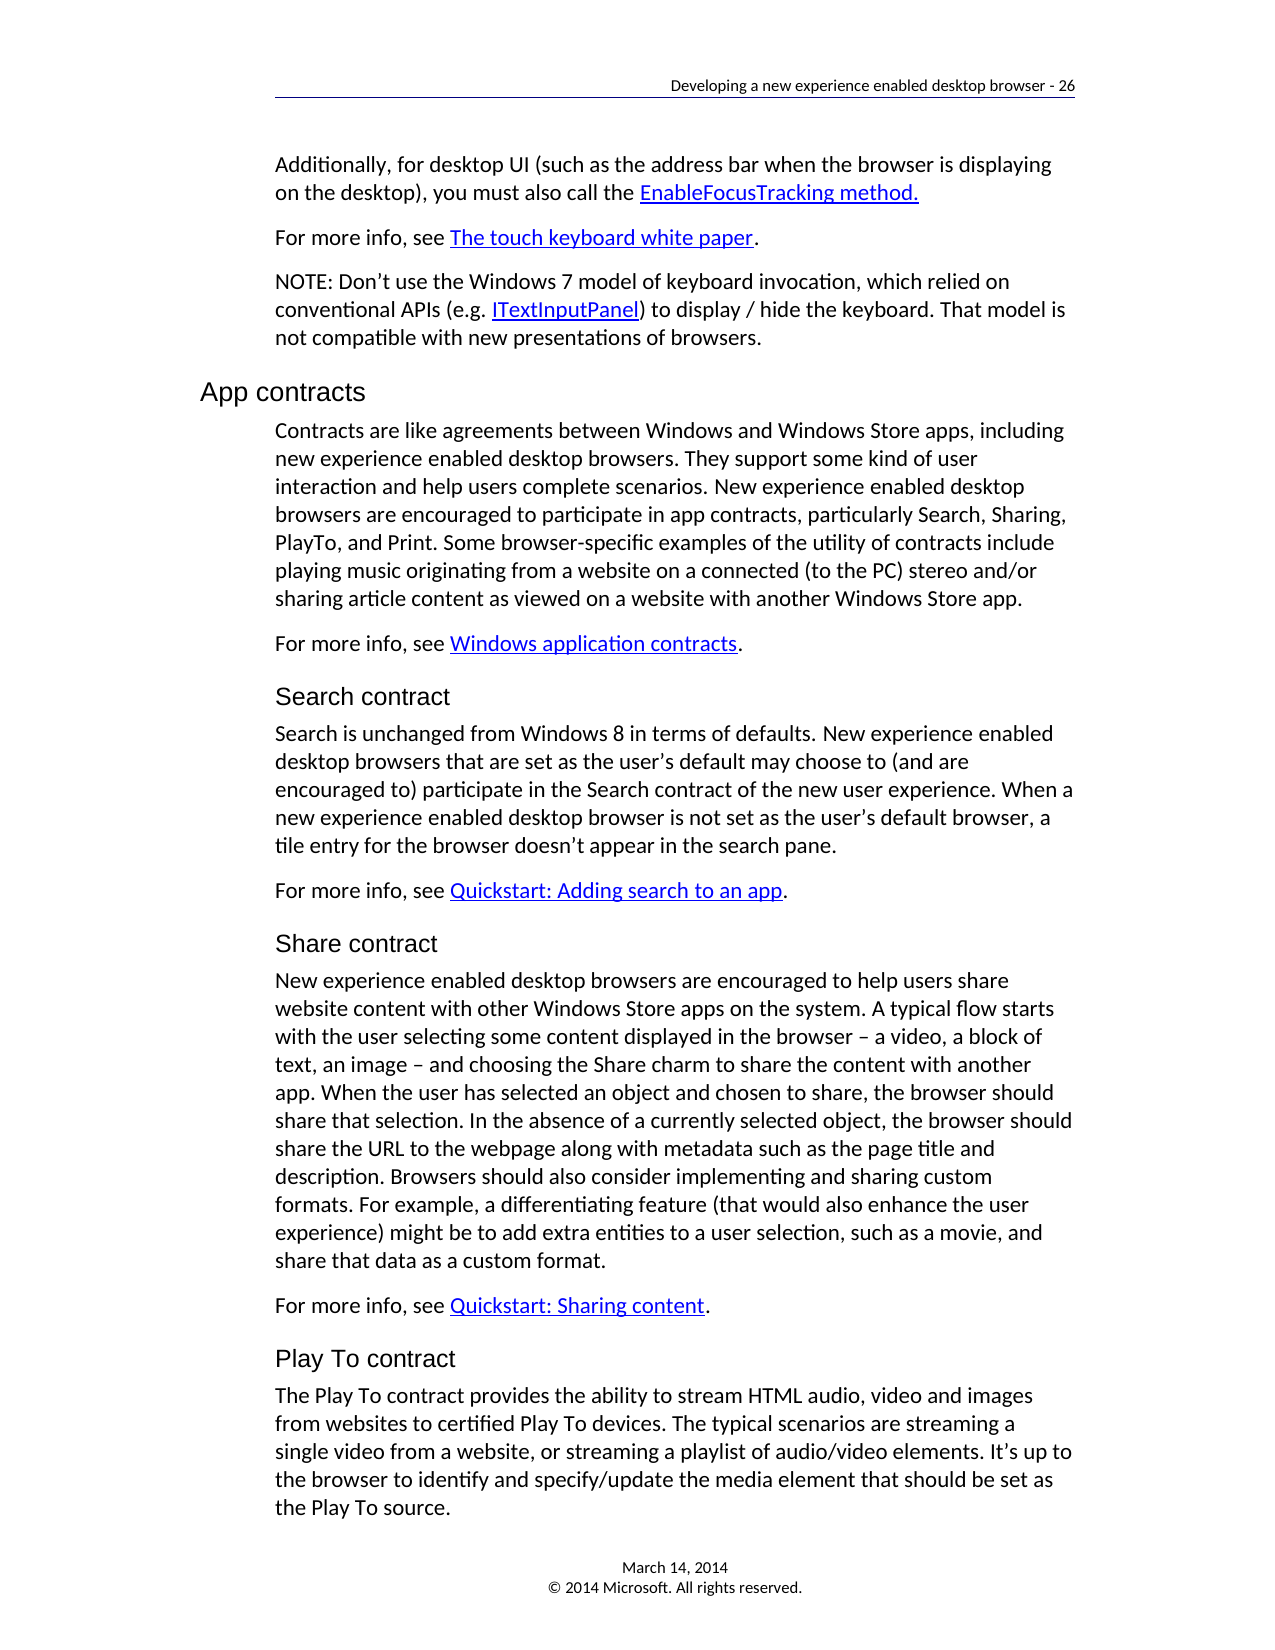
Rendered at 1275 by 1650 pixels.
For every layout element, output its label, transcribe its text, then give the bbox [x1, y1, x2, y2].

text The Play To contract provides the ability to stream HTML audio, video and images from websites to certified Play To devices. The typical scenarios are streaming a single video from a website, or streaming a playlist of audio/video elements. It’s up to the browser to identify and specify/update the media element that should be set as the Play To source. [275, 1381, 1075, 1521]
text For more info, see The touch keyboard white paper. [275, 223, 1075, 251]
text Search is unchanged from Windows 8 in terms of defaults. New experience enabled desktop browsers that are set as the user’s default may choose to (and are encouraged to) participate in the Search contract of the new user experience. When a new experience enabled desktop browser is not set as the user’s default browser, a tile entry for the browser doesn’t appear in the search pane. [275, 719, 1075, 859]
text NOTE: Don’t use the Windows 7 model of keyboard invocation, which relied on conventional APIs (e.g. ITextInputPanel) to display / hide the keyboard. That model is not compatible with new presentations of browsers. [275, 267, 1075, 351]
text For more info, see Windows application contracts. [275, 629, 1075, 657]
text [275, 150, 1075, 206]
subtitle Share contract [275, 929, 1075, 957]
subtitle App contracts [200, 376, 1075, 408]
subtitle Play To contract [275, 1344, 1075, 1372]
text New experience enabled desktop browsers are encouraged to help users share website content with other Windows Store apps on the system. A typical flow starts with the user selecting some content displayed in the browser – a video, a block of text, an image – and choosing the Share charm to share the content with another app. When the user has selected an object and chosen to share, the browser should share that selection. In the absence of a currently selected object, the browser should share the URL to the webpage along with metadata such as the page title and description. Browsers should also consider implementing and sharing custom formats. For example, a differentiating feature (that would also enhance the user experience) might be to add extra entities to a user selection, such as a movie, and share that data as a custom format. [275, 966, 1075, 1274]
subtitle Search contract [275, 682, 1075, 711]
text For more info, see Quickstart: Sharing content. [275, 1291, 1075, 1319]
text Contracts are like agreements between Windows and Windows Store apps, including new experience enabled desktop browsers. They support some kind of user interaction and help users complete scenarios. New experience enabled desktop browsers are encouraged to participate in app contracts, particularly Search, Sharing, PlayTo, and Print. Some browser-specific examples of the utility of contracts include playing music originating from a website on a connected (to the PC) stereo and/or sharing article content as viewed on a website with another Windows Store app. [275, 416, 1075, 612]
text For more info, see Quickstart: Adding search to an app. [275, 876, 1075, 904]
